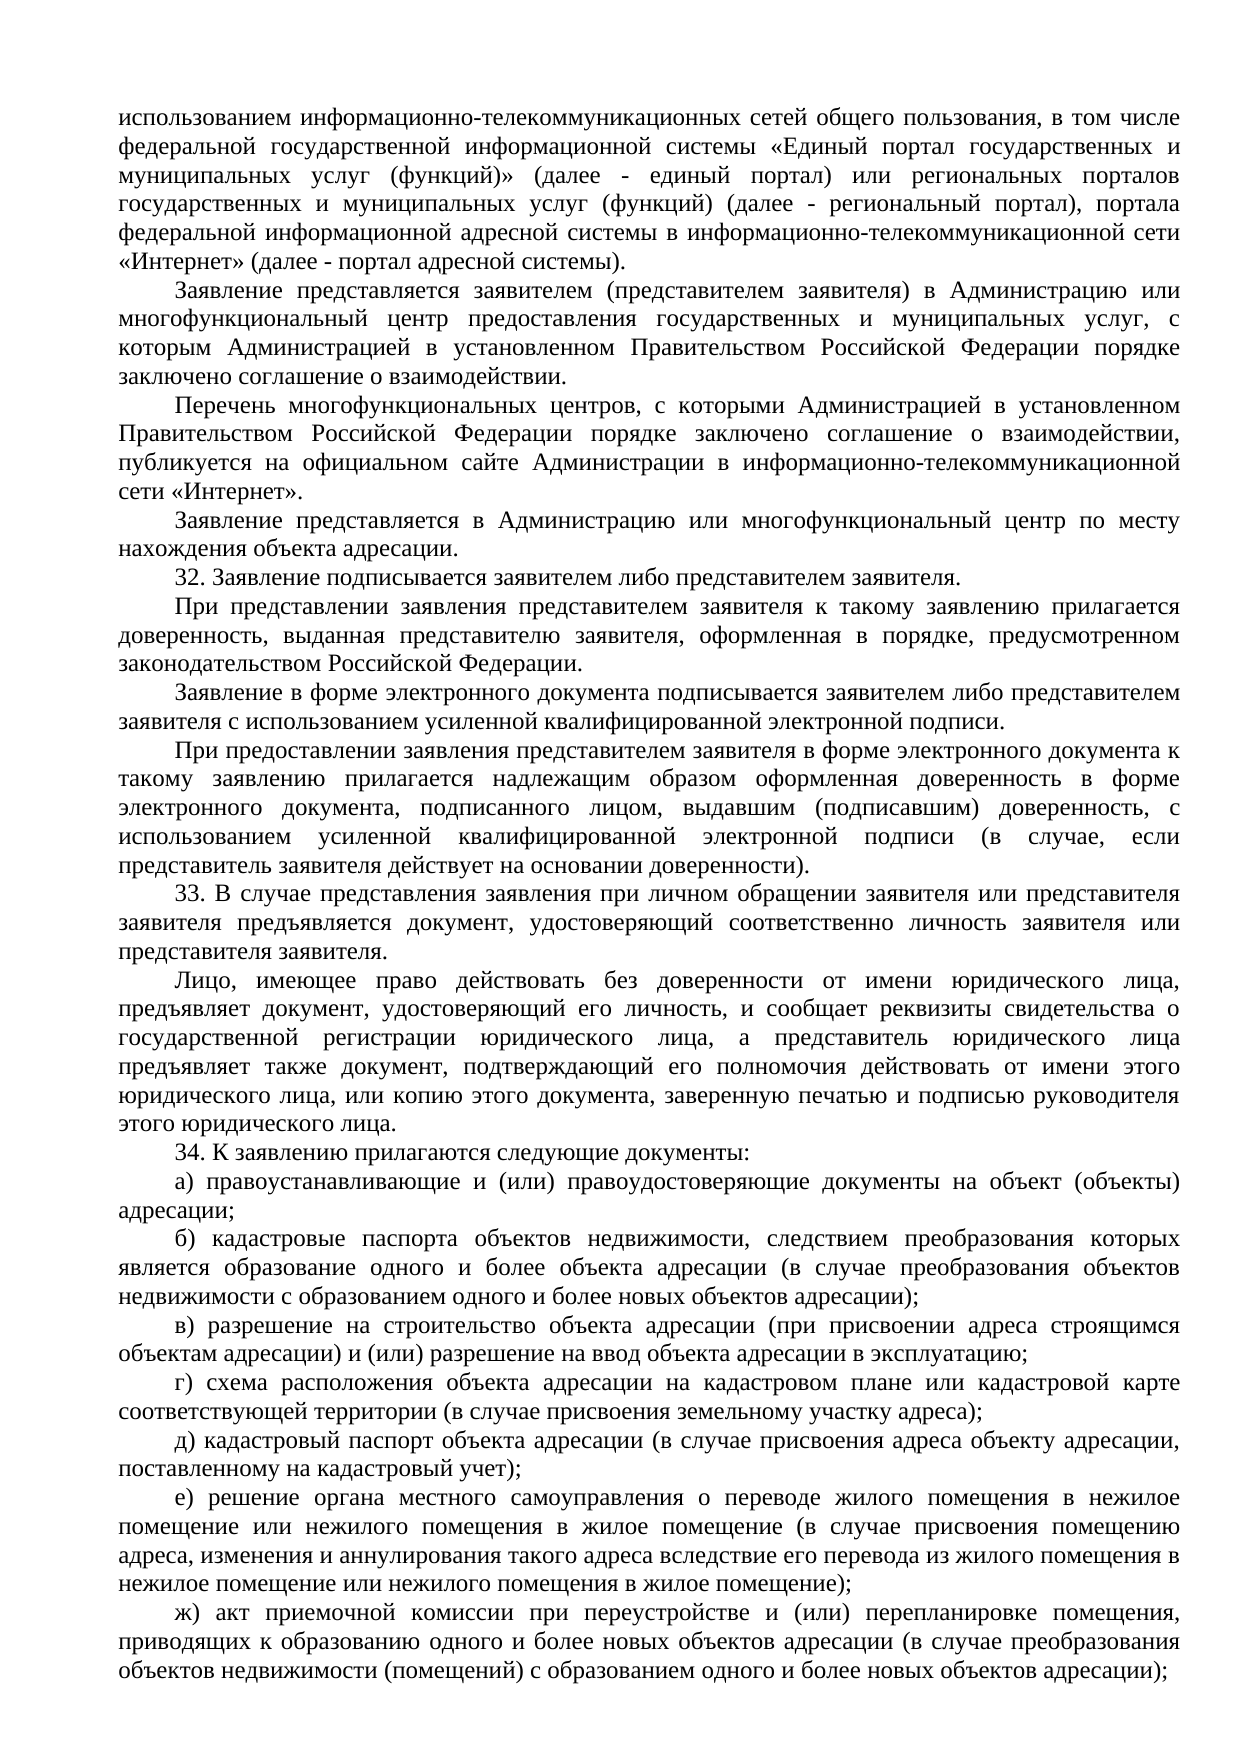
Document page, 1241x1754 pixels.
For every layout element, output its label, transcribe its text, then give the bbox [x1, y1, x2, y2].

text а) правоустанавливающие и (или) правоудостоверяющие документы на объект (объекты) адресации; [118, 1166, 1181, 1223]
text 34. К заявлению прилагаются следующие документы: [118, 1137, 1181, 1166]
text При предоставлении заявления представителем заявителя в форме электронного документа к такому заявлению прилагается надлежащим образом оформленная доверенность в форме электронного документа, подписанного лицом, выдавшим (подписавшим) доверенность, с использованием усиленной квалифицированной электронной подписи (в случае, если представитель заявителя действует на основании доверенности). [118, 735, 1181, 878]
text в) разрешение на строительство объекта адресации (при присвоении адреса строящимся объектам адресации) и (или) разрешение на ввод объекта адресации в эксплуатацию; [118, 1310, 1181, 1367]
text При представлении заявления представителем заявителя к такому заявлению прилагается доверенность, выданная представителю заявителя, оформленная в порядке, предусмотренном законодательством Российской Федерации. [118, 591, 1181, 677]
text Перечень многофункциональных центров, с которыми Администрацией в установленном Правительством Российской Федерации порядке заключено соглашение о взаимодействии, публикуется на официальном сайте Администрации в информационно-телекоммуникационной сети «Интернет». [118, 390, 1181, 505]
text Заявление представляется заявителем (представителем заявителя) в Администрацию или многофункциональный центр предоставления государственных и муниципальных услуг, с которым Администрацией в установленном Правительством Российской Федерации порядке заключено соглашение о взаимодействии. [118, 275, 1181, 390]
text 32. Заявление подписывается заявителем либо представителем заявителя. [118, 562, 1181, 591]
text ж) акт приемочной комиссии при переустройстве и (или) перепланировке помещения, приводящих к образованию одного и более новых объектов адресации (в случае преобразования объектов недвижимости (помещений) с образованием одного и более новых объектов адресации); [118, 1597, 1181, 1683]
text б) кадастровые паспорта объектов недвижимости, следствием преобразования которых является образование одного и более объекта адресации (в случае преобразования объектов недвижимости с образованием одного и более новых объектов адресации); [118, 1223, 1181, 1310]
text Заявление в форме электронного документа подписывается заявителем либо представителем заявителя с использованием усиленной квалифицированной электронной подписи. [118, 677, 1181, 735]
text 33. В случае представления заявления при личном обращении заявителя или представителя заявителя предъявляется документ, удостоверяющий соответственно личность заявителя или представителя заявителя. [118, 878, 1181, 965]
text г) схема расположения объекта адресации на кадастровом плане или кадастровой карте соответствующей территории (в случае присвоения земельному участку адреса); [118, 1367, 1181, 1425]
text д) кадастровый паспорт объекта адресации (в случае присвоения адреса объекту адресации, поставленному на кадастровый учет); [118, 1425, 1181, 1482]
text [118, 102, 1181, 275]
text Заявление представляется в Администрацию или многофункциональный центр по месту нахождения объекта адресации. [118, 505, 1181, 562]
text Лицо, имеющее право действовать без доверенности от имени юридического лица, предъявляет документ, удостоверяющий его личность, и сообщает реквизиты свидетельства о государственной регистрации юридического лица, а представитель юридического лица предъявляет также документ, подтверждающий его полномочия действовать от имени этого юридического лица, или копию этого документа, заверенную печатью и подписью руководителя этого юридического лица. [118, 965, 1181, 1137]
text е) решение органа местного самоуправления о переводе жилого помещения в нежилое помещение или нежилого помещения в жилое помещение (в случае присвоения помещению адреса, изменения и аннулирования такого адреса вследствие его перевода из жилого помещения в нежилое помещение или нежилого помещения в жилое помещение); [118, 1482, 1181, 1597]
